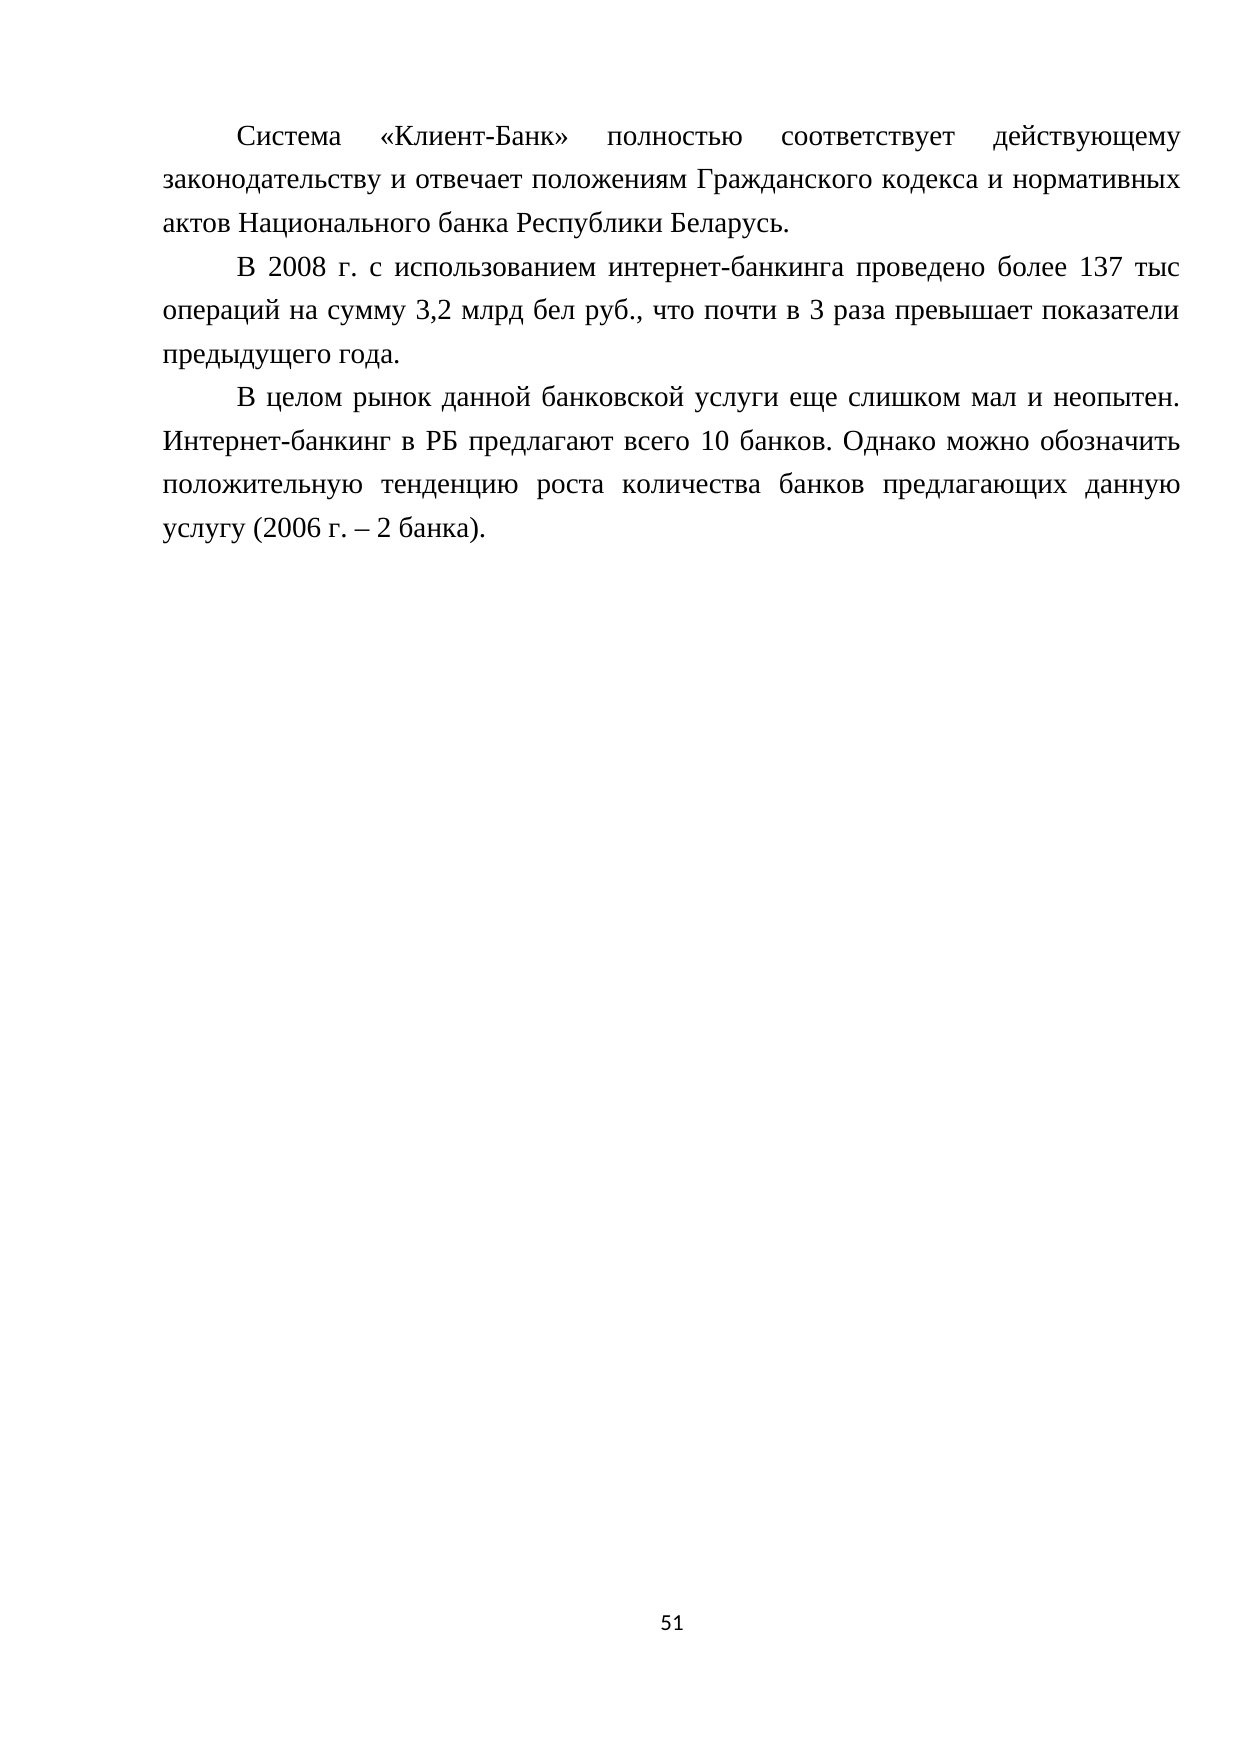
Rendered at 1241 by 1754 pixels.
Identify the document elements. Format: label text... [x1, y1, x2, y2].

text В целом рынок данной банковской услуги еще слишком мал и неопытен. Интернет-банкинг в РБ предлагают всего 10 банков. Однако можно обозначить положительную тенденцию роста количества банков предлагающих данную услугу (2006 г. – 2 банка). [162, 379, 1181, 543]
text Система «Клиент-Банк» полностью соответствует действующему законодательству и отвечает положениям Гражданского кодекса и нормативных актов Национального банка Республики Беларусь. [162, 118, 1181, 239]
text В 2008 г. с использованием интернет-банкинга проведено более 137 тыс операций на сумму 3,2 млрд бел руб., что почти в 3 раза превышает показатели предыдущего года. [162, 249, 1181, 369]
